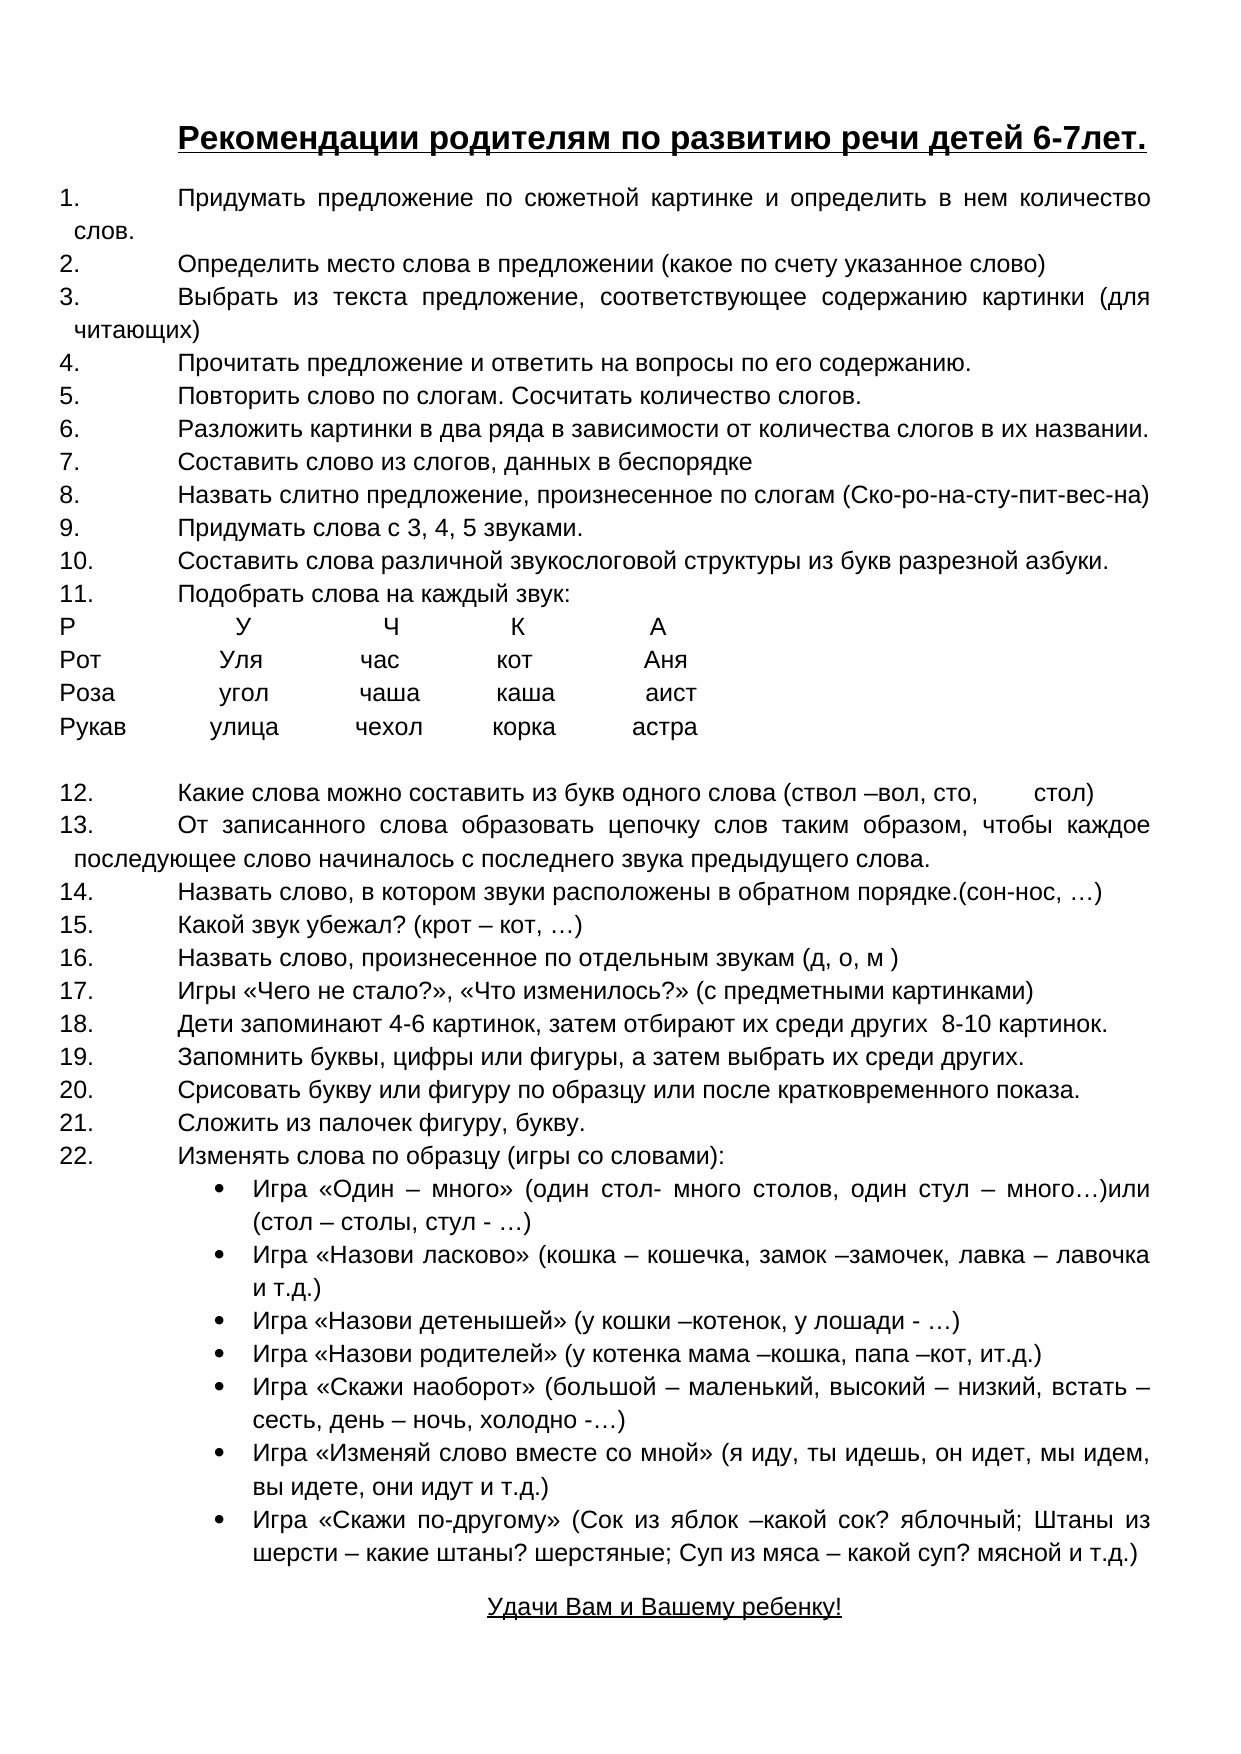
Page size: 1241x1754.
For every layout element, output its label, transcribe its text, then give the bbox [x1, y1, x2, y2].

list Игра «Один – много» (один стол- много столов, один стул – много…)или (стол – столы, стул - …) [215, 1174, 1152, 1236]
list Игра «Назови детенышей» (у кошки –котенок, у лошади - …) [215, 1306, 1152, 1335]
list Игра «Назови ласково» (кошка – кошечка, замок –замочек, лавка – лавочка и т.д.) [215, 1240, 1152, 1302]
text Удачи Вам и Вашему ребенку! [177, 1592, 1152, 1620]
list Игра «Скажи по-другому» (Сок из яблок –какой сок? яблочный; Штаны из шерсти – какие штаны? шерстяные; Суп из мяса – какой суп? мясной и т.д.) [215, 1504, 1152, 1566]
list Запомнить буквы, цифры или фигуры, а затем выбрать их среди других. [59, 1042, 1152, 1070]
list От записанного слова образовать цепочку слов таким образом, чтобы каждое последующее слово начиналось с последнего звука предыдущего слова. [59, 811, 1152, 872]
list Какой звук убежал? (крот – кот, …) [59, 909, 1152, 938]
list Срисовать букву или фигуру по образцу или после кратковременного показа. [59, 1075, 1152, 1103]
list Рукав улица чехол корка астра [59, 711, 1152, 740]
list Придумать предложение по сюжетной картинке и определить в нем количество слов. [59, 183, 1152, 245]
list Игра «Назови родителей» (у котенка мама –кошка, папа –кот, ит.д.) [215, 1339, 1152, 1368]
list Роза угол чаша каша аист [59, 678, 1152, 707]
list Определить место слова в предложении (какое по счету указанное слово) [59, 249, 1152, 278]
list Придумать слова с 3, 4, 5 звуками. [59, 513, 1152, 542]
list Дети запоминают 4-6 картинок, затем отбирают их среди других 8-10 картинок. [59, 1009, 1152, 1037]
list Прочитать предложение и ответить на вопросы по его содержанию. [59, 348, 1152, 377]
list Изменять слова по образцу (игры со словами): [59, 1141, 1152, 1169]
list Разложить картинки в два ряда в зависимости от количества слогов в их названии. [59, 414, 1152, 443]
list Какие слова можно составить из букв одного слова (ствол –вол, сто, стол) [59, 777, 1152, 806]
list Игры «Чего не стало?», «Что изменилось?» (с предметными картинками) [59, 976, 1152, 1004]
list Назвать слитно предложение, произнесенное по слогам (Ско-ро-на-сту-пит-вес-на) [59, 480, 1152, 509]
list Игра «Изменяй слово вместе со мной» (я иду, ты идешь, он идет, мы идем, вы идете, они идут и т.д.) [215, 1438, 1152, 1500]
list Назвать слово, в котором звуки расположены в обратном порядке.(сон-нос, …) [59, 877, 1152, 905]
list Р У Ч К А [59, 612, 1152, 641]
list Составить слово из слогов, данных в беспорядке [59, 447, 1152, 476]
list Назвать слово, произнесенное по отдельным звукам (д, о, м ) [59, 943, 1152, 971]
list Игра «Скажи наоборот» (большой – маленький, высокий – низкий, встать –сесть, день – ночь, холодно -…) [215, 1372, 1152, 1434]
list Повторить слово по слогам. Сосчитать количество слогов. [59, 381, 1152, 410]
list Составить слова различной звукослоговой структуры из букв разрезной азбуки. [59, 546, 1152, 575]
list Подобрать слова на каждый звук: [59, 579, 1152, 608]
list Сложить из палочек фигуру, букву. [59, 1108, 1152, 1136]
list Рот Уля час кот Аня [59, 645, 1152, 674]
text Рекомендации родителям по развитию речи детей 6-7лет. [177, 118, 1152, 157]
list Выбрать из текста предложение, соответствующее содержанию картинки (для читающих) [59, 282, 1152, 344]
